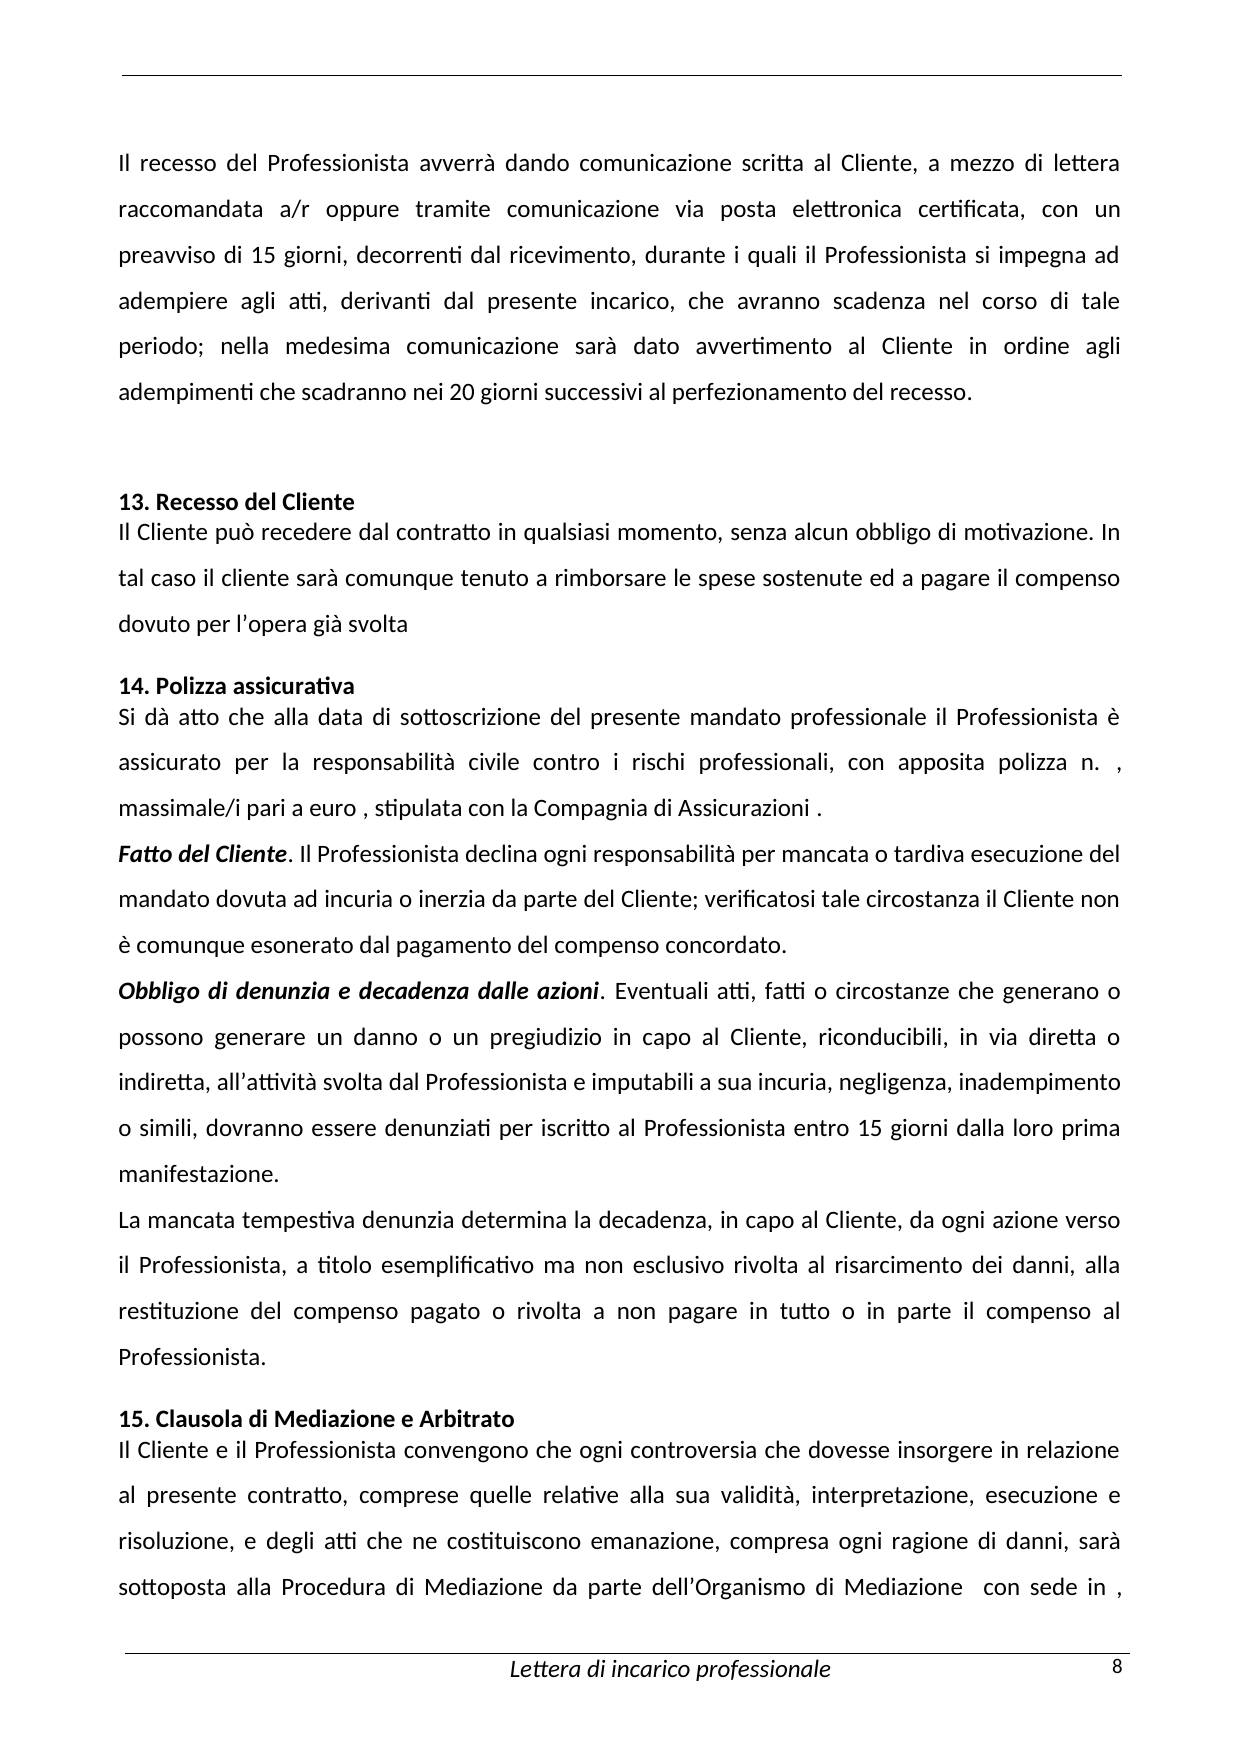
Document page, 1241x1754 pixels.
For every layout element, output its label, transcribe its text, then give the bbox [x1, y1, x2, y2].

text 15. Clausola di Mediazione e Arbitrato [118, 1403, 1122, 1434]
text 14. Polizza assicurativa [118, 670, 1122, 701]
text Fatto del Cliente. Il Professionista declina ogni responsabilità per mancata o tardiva esecuzione del mandato dovuta ad incuria o inerzia da parte del Cliente; verificatosi tale circostanza il Cliente non è comunque esonerato dal pagamento del compenso concordato. [118, 838, 1122, 960]
text La mancata tempestiva denunzia determina la decadenza, in capo al Cliente, da ogni azione verso il Professionista, a titolo esemplificativo ma non esclusivo rivolta al risarcimento dei danni, alla restituzione del compenso pagato o rivolta a non pagare in tutto o in parte il compenso al Professionista. [118, 1204, 1122, 1371]
text Obbligo di denunzia e decadenza dalle azioni. Eventuali atti, fatti o circostanze che generano o possono generare un danno o un pregiudizio in capo al Cliente, riconducibili, in via diretta o indiretta, all’attività svolta dal Professionista e imputabili a sua incuria, negligenza, inadempimento o simili, dovranno essere denunziati per iscritto al Professionista entro 15 giorni dalla loro prima manifestazione. [118, 975, 1122, 1188]
text Il Cliente può recedere dal contratto in qualsiasi momento, senza alcun obbligo di motivazione. In tal caso il cliente sarà comunque tenuto a rimborsare le spese sostenute ed a pagare il compenso dovuto per l’opera già svolta [118, 516, 1122, 638]
text 13. Recesso del Cliente [118, 486, 1122, 516]
text Si dà atto che alla data di sottoscrizione del presente mandato professionale il Professionista è assicurato per la responsabilità civile contro i rischi professionali, con apposita polizza n. , massimale/i pari a euro , stipulata con la Compagnia di Assicurazioni . [118, 701, 1122, 823]
text Il recesso del Professionista avverrà dando comunicazione scritta al Cliente, a mezzo di lettera raccomandata a/r oppure tramite comunicazione via posta elettronica certificata, con un preavviso di 15 giorni, decorrenti dal ricevimento, durante i quali il Professionista si impegna ad adempiere agli atti, derivanti dal presente incarico, che avranno scadenza nel corso di tale periodo; nella medesima comunicazione sarà dato avvertimento al Cliente in ordine agli adempimenti che scadranno nei 20 giorni successivi al perfezionamento del recesso. [118, 148, 1122, 407]
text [118, 1434, 1122, 1602]
